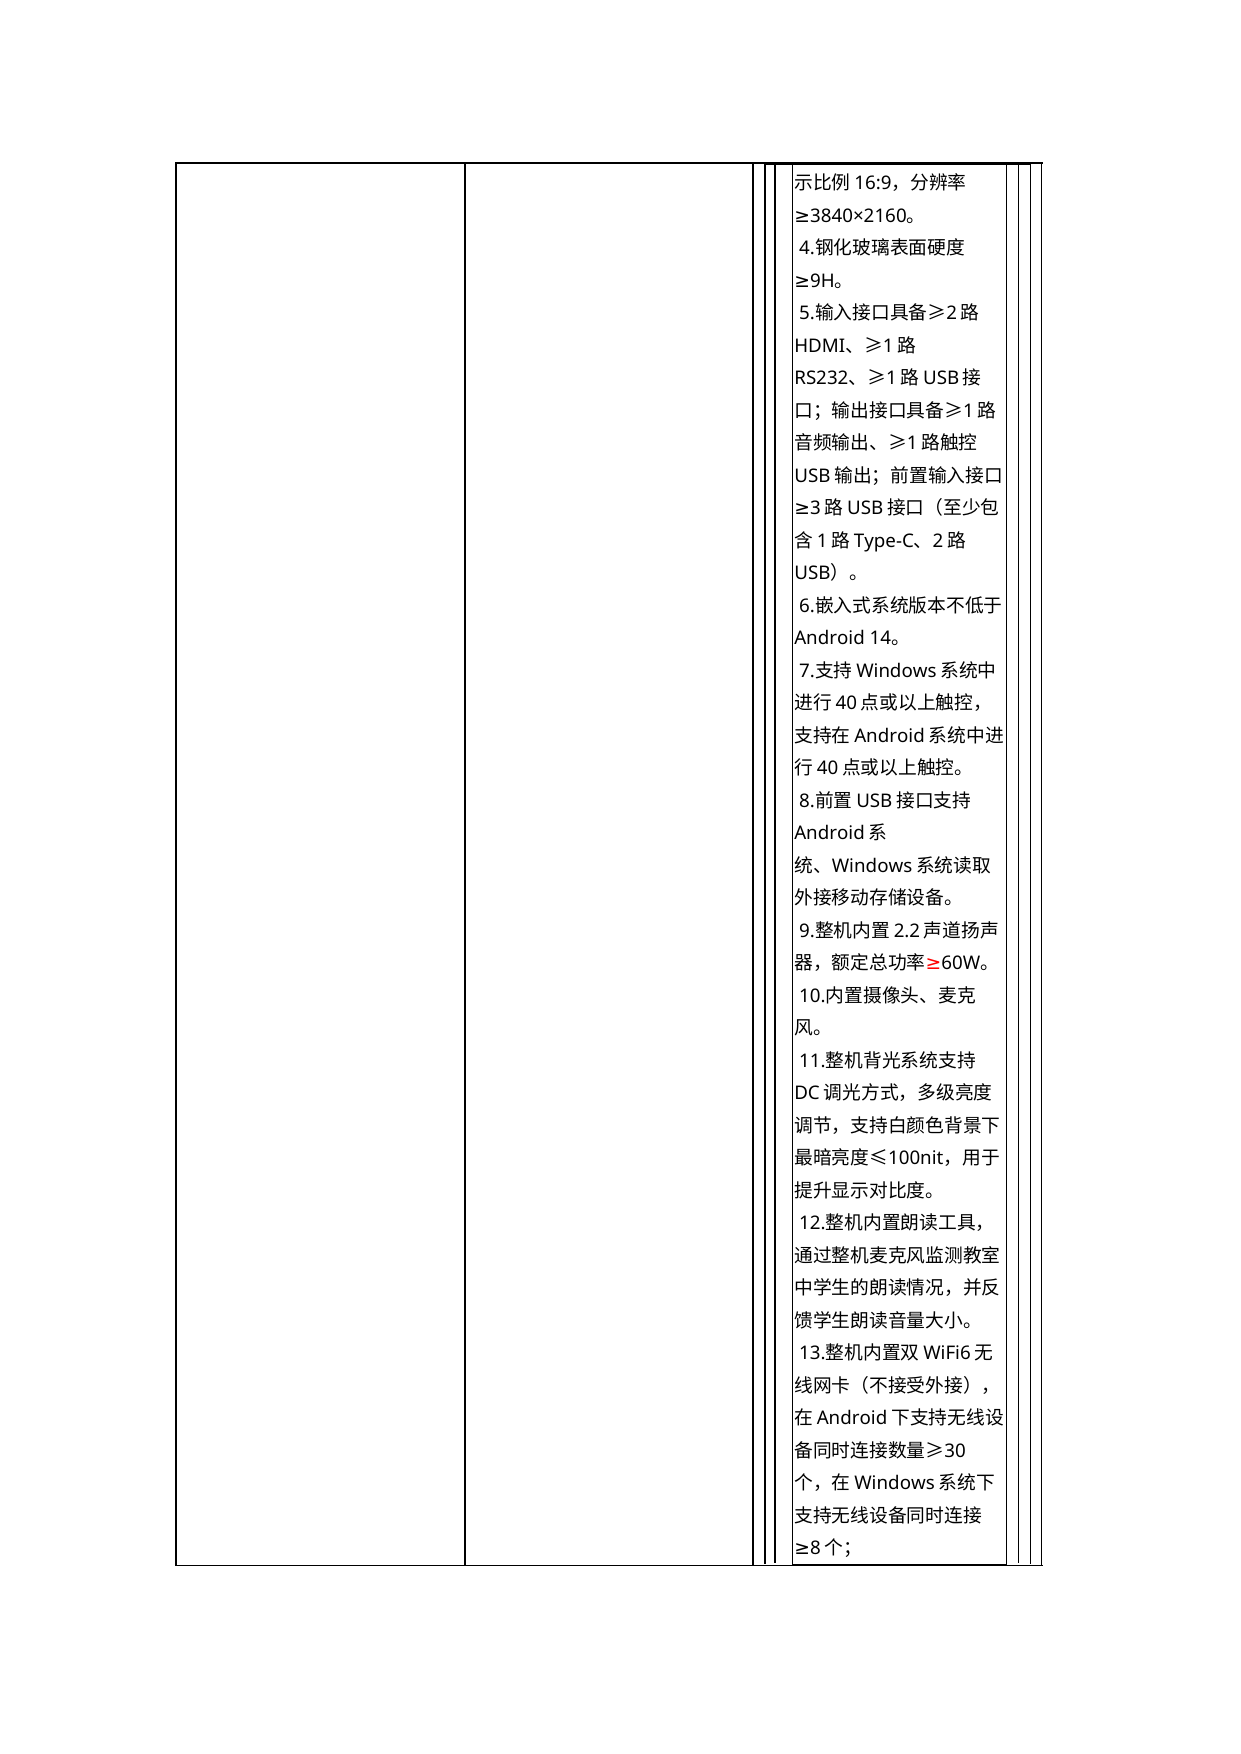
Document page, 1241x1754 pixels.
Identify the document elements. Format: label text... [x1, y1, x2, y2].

table_cell 2 [177, 164, 464, 1565]
table_cell [466, 164, 752, 1565]
table_cell [1007, 164, 1041, 1565]
table_cell [754, 164, 792, 1565]
table_cell [793, 165, 1006, 1564]
